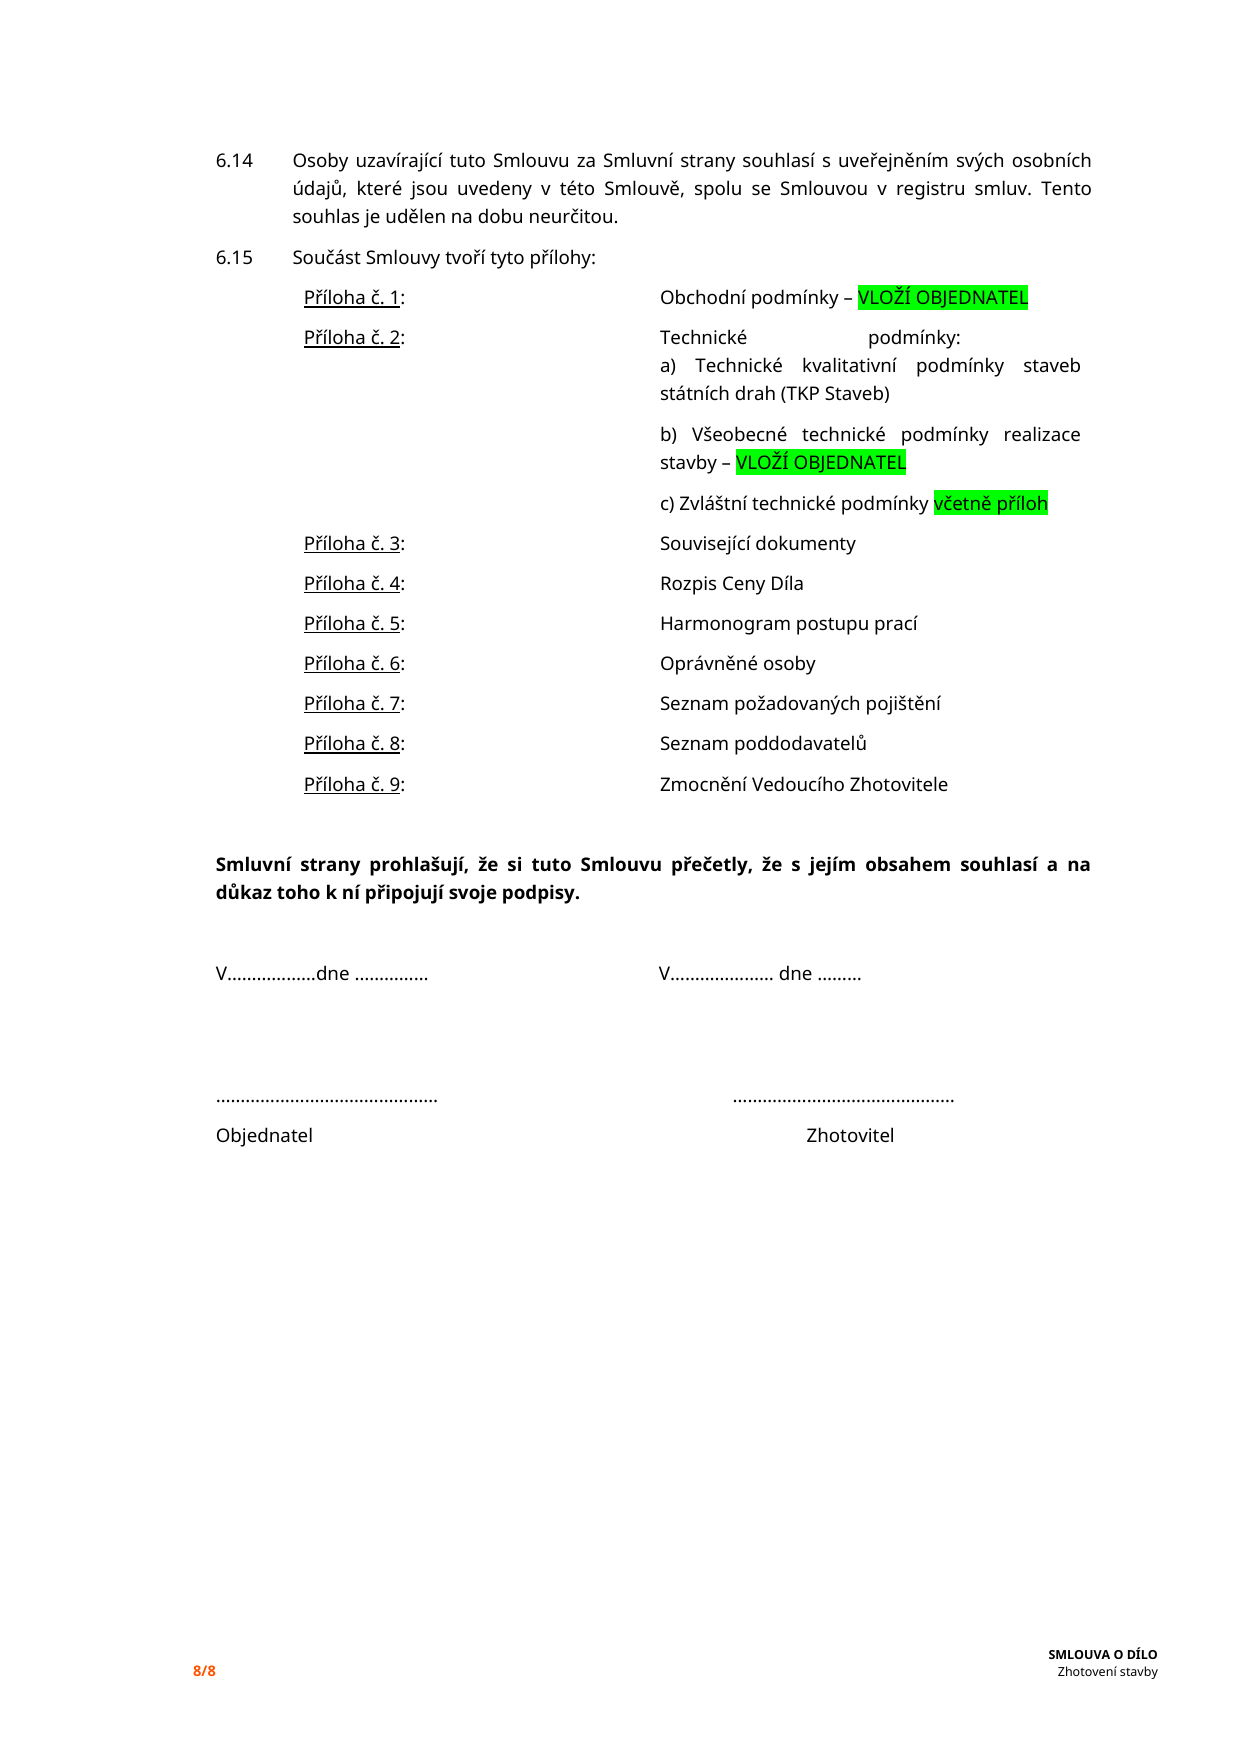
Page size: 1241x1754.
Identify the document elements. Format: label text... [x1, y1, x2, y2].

table_cell Rozpis Ceny Díla [572, 570, 1093, 610]
table_cell Příloha č. 4: [216, 570, 572, 610]
text Smluvní strany prohlašují, že si tuto Smlouvu přečetly, že s jejím obsahem souhlasí a na důkaz toho k ní připojují svoje podpisy. [216, 852, 1093, 905]
text Objednatel Zhotovitel [216, 1123, 1093, 1148]
table_cell Příloha č. 5: [216, 610, 572, 650]
table_cell Související dokumenty [572, 530, 1093, 570]
table_cell Technické podmínky: a) Technické kvalitativní podmínky staveb státních drah (TKP Staveb) b) Všeobecné technické podmínky realizace stavby – VLOŽÍ OBJEDNATEL c) Zvláštní technické podmínky včetně příloh [572, 325, 1093, 530]
text V………………dne …………… V………………… dne ……… [216, 961, 1093, 986]
table_cell Příloha č. 7: [216, 690, 572, 730]
table_cell Příloha č. 3: [216, 530, 572, 570]
table_cell Harmonogram postupu prací [572, 610, 1093, 650]
text Osoby uzavírající tuto Smlouvu za Smluvní strany souhlasí s uveřejněním svých osobních údajů, které jsou uvedeny v této Smlouvě, spolu se Smlouvou v registru smluv. Tento souhlas je udělen na dobu neurčitou. [216, 147, 1093, 229]
table_cell Seznam poddodavatelů Zmocnění Vedoucího Zhotovitele [572, 730, 1093, 811]
table_cell Oprávněné osoby [572, 650, 1093, 690]
table_cell Příloha č. 8: Příloha č. 9: [216, 730, 572, 811]
table_cell Seznam požadovaných pojištění [572, 690, 1093, 730]
table_header Příloha č. 1: [216, 285, 572, 325]
table_cell Příloha č. 2: [216, 325, 572, 530]
table_cell Příloha č. 6: [216, 650, 572, 690]
text ……………………………………… ……………………………………… [216, 1082, 1093, 1108]
table_header Obchodní podmínky – VLOŽÍ OBJEDNATEL [572, 285, 1093, 325]
text Součást Smlouvy tvoří tyto přílohy: [216, 244, 1093, 269]
